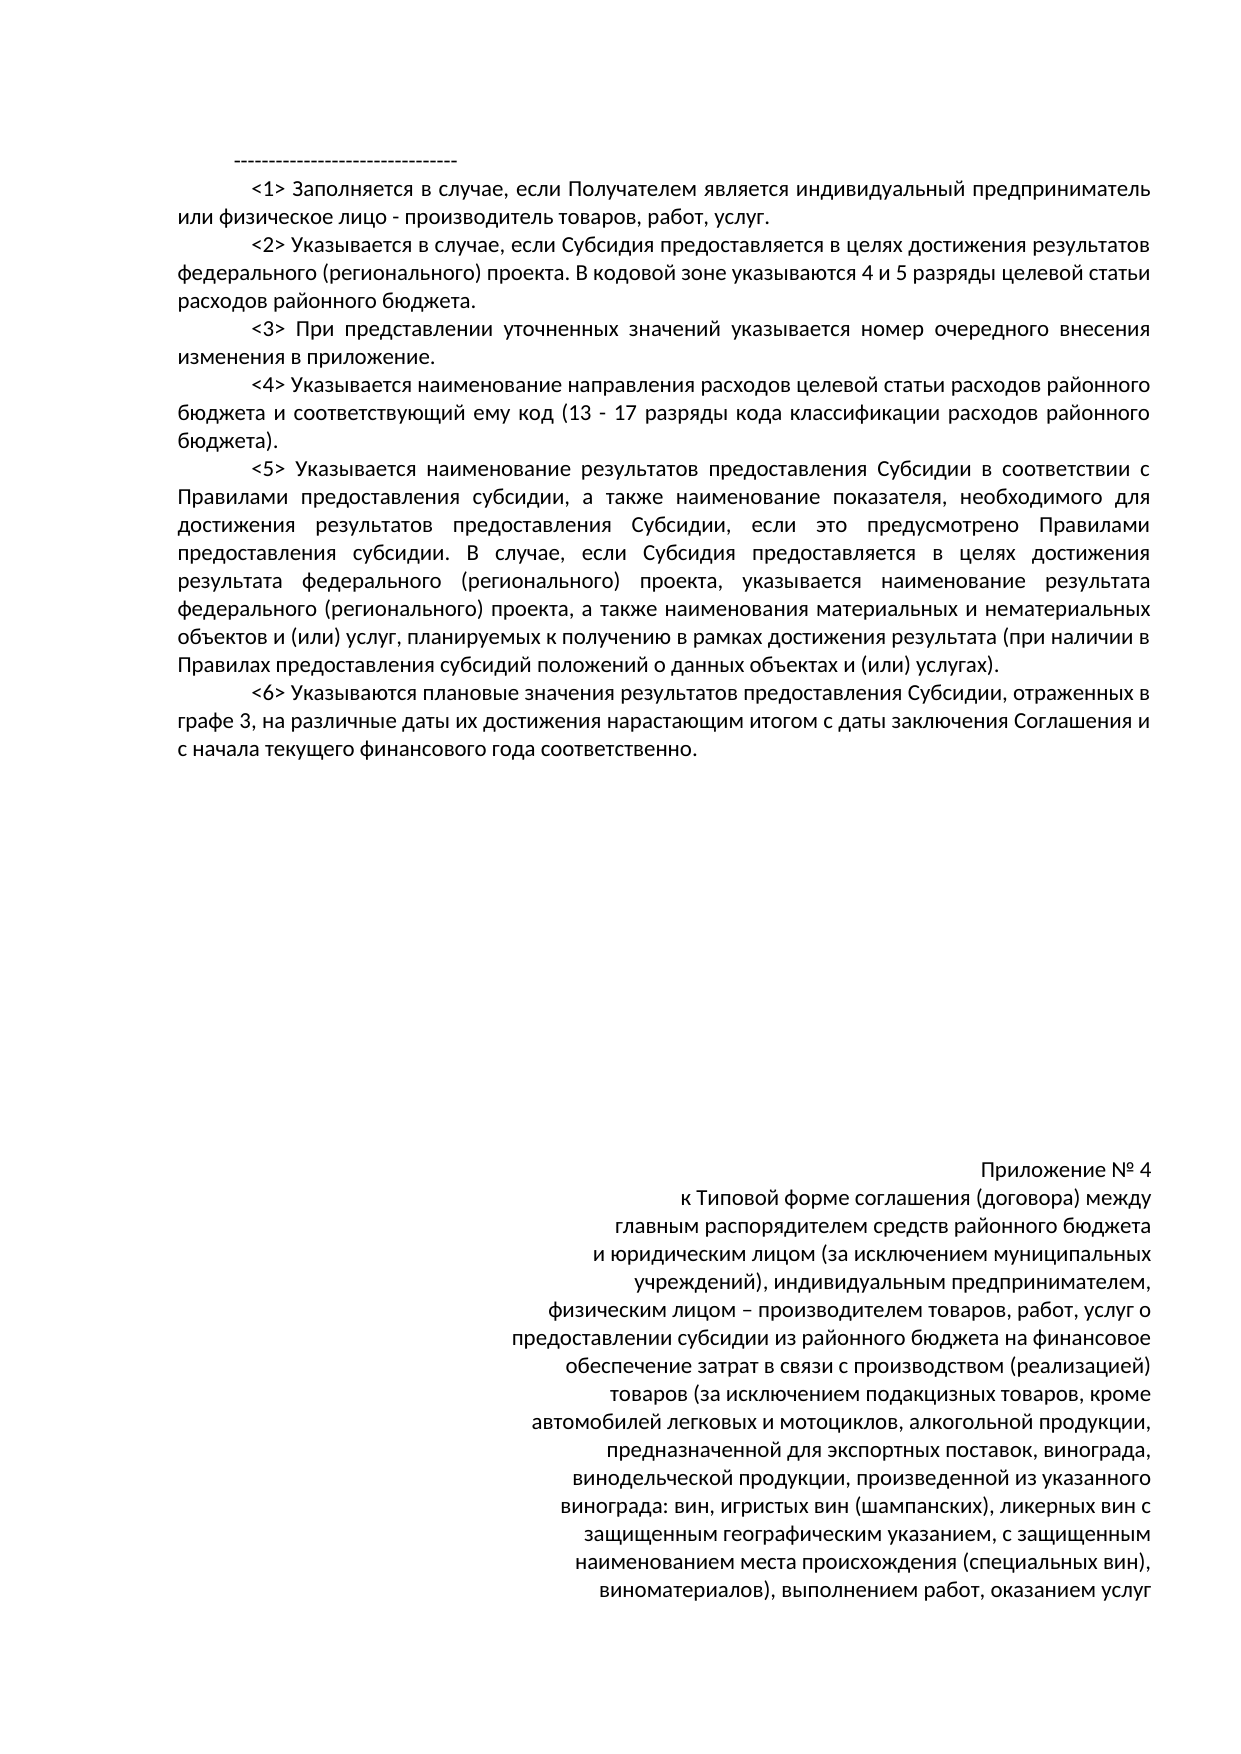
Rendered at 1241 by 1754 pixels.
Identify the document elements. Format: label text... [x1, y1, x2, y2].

text и юридическим лицом (за исключением муниципальных [177, 1239, 1152, 1267]
text Приложение № 4 [177, 1155, 1152, 1183]
text винодельческой продукции, произведенной из указанного [177, 1463, 1152, 1491]
text автомобилей легковых и мотоциклов, алкогольной продукции, [177, 1407, 1152, 1435]
text наименованием места происхождения (специальных вин), [177, 1547, 1152, 1575]
text учреждений), индивидуальным предпринимателем, [177, 1267, 1152, 1295]
text <1> Заполняется в случае, если Получателем является индивидуальный предприниматель или физическое лицо - производитель товаров, работ, услуг. [177, 174, 1152, 230]
text <2> Указывается в случае, если Субсидия предоставляется в целях достижения результатов федерального (регионального) проекта. В кодовой зоне указываются 4 и 5 разряды целевой статьи расходов районного бюджета. [177, 230, 1152, 314]
text <4> Указывается наименование направления расходов целевой статьи расходов районного бюджета и соответствующий ему код (13 - 17 разряды кода классификации расходов районного бюджета). [177, 370, 1152, 454]
text <3> При представлении уточненных значений указывается номер очередного внесения изменения в приложение. [177, 314, 1152, 370]
text предназначенной для экспортных поставок, винограда, [177, 1435, 1152, 1463]
text физическим лицом – производителем товаров, работ, услуг о [177, 1295, 1152, 1323]
text предоставлении субсидии из районного бюджета на финансовое [177, 1323, 1152, 1351]
text винограда: вин, игристых вин (шампанских), ликерных вин с [177, 1491, 1152, 1519]
text <5> Указывается наименование результатов предоставления Субсидии в соответствии с Правилами предоставления субсидии, а также наименование показателя, необходимого для достижения результатов предоставления Субсидии, если это предусмотрено Правилами предоставления субсидии. В случае, если Субсидия предоставляется в целях достижения результата федерального (регионального) проекта, указывается наименование результата федерального (регионального) проекта, а также наименования материальных и нематериальных объектов и (или) услуг, планируемых к получению в рамках достижения результата (при наличии в Правилах предоставления субсидий положений о данных объектах и (или) услугах). [177, 454, 1152, 678]
text к Типовой форме соглашения (договора) между [177, 1183, 1152, 1211]
text обеспечение затрат в связи с производством (реализацией) [177, 1351, 1152, 1379]
text -------------------------------- [177, 146, 1152, 174]
text виноматериалов), выполнением работ, оказанием услуг [177, 1575, 1152, 1603]
text товаров (за исключением подакцизных товаров, кроме [177, 1379, 1152, 1407]
text защищенным географическим указанием, с защищенным [177, 1519, 1152, 1547]
text главным распорядителем средств районного бюджета [177, 1211, 1152, 1239]
text <6> Указываются плановые значения результатов предоставления Субсидии, отраженных в графе 3, на различные даты их достижения нарастающим итогом с даты заключения Соглашения и с начала текущего финансового года соответственно. [177, 678, 1152, 763]
